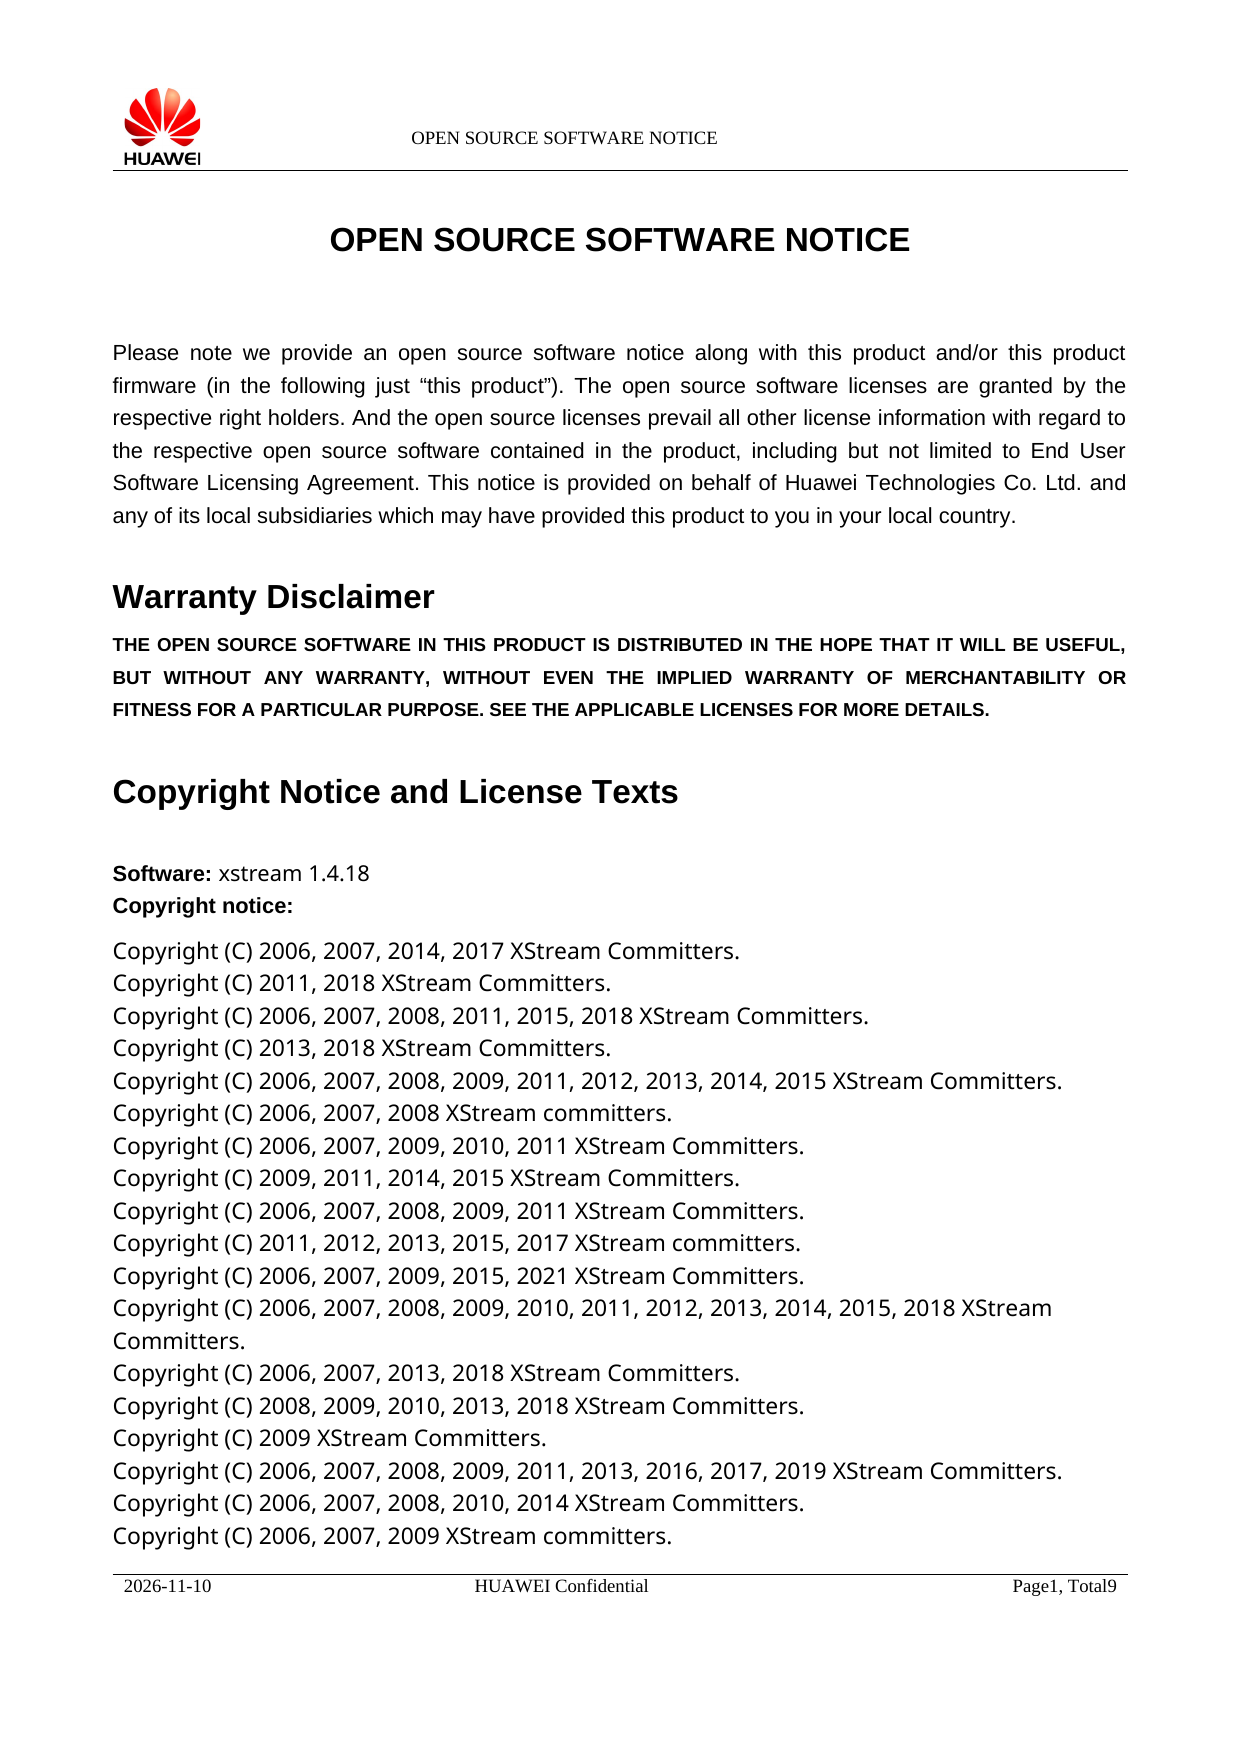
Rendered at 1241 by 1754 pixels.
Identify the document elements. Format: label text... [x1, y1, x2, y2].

text Copyright Notice and License Texts [112, 759, 1128, 824]
text Warranty Disclaimer [112, 564, 1128, 629]
picture [124, 88, 201, 165]
text The open source software in this product is distributed in the hope that it will be useful, but WITHOUT ANY WARRANTY, without even the implied warranty of MERCHANTABILITY or FITNESS FOR A PARTICULAR PURPOSE. See the applicable licenses for more details. [112, 629, 1128, 726]
text OPEN SOURCE SOFTWARE NOTICE [112, 206, 1128, 271]
title Software: xstream 1.4.18 [112, 856, 1128, 889]
text Please note we provide an open source software notice along with this product and/or this product firmware (in the following just “this product”). The open source software licenses are granted by the respective right holders. And the open source licenses prevail all other license information with regard to the respective open source software contained in the product, including but not limited to End User Software Licensing Agreement. This notice is provided on behalf of Huawei Technologies Co. Ltd. and any of its local subsidiaries which may have provided this product to you in your local country. [112, 336, 1128, 531]
text Copyright notice: [112, 889, 1128, 921]
